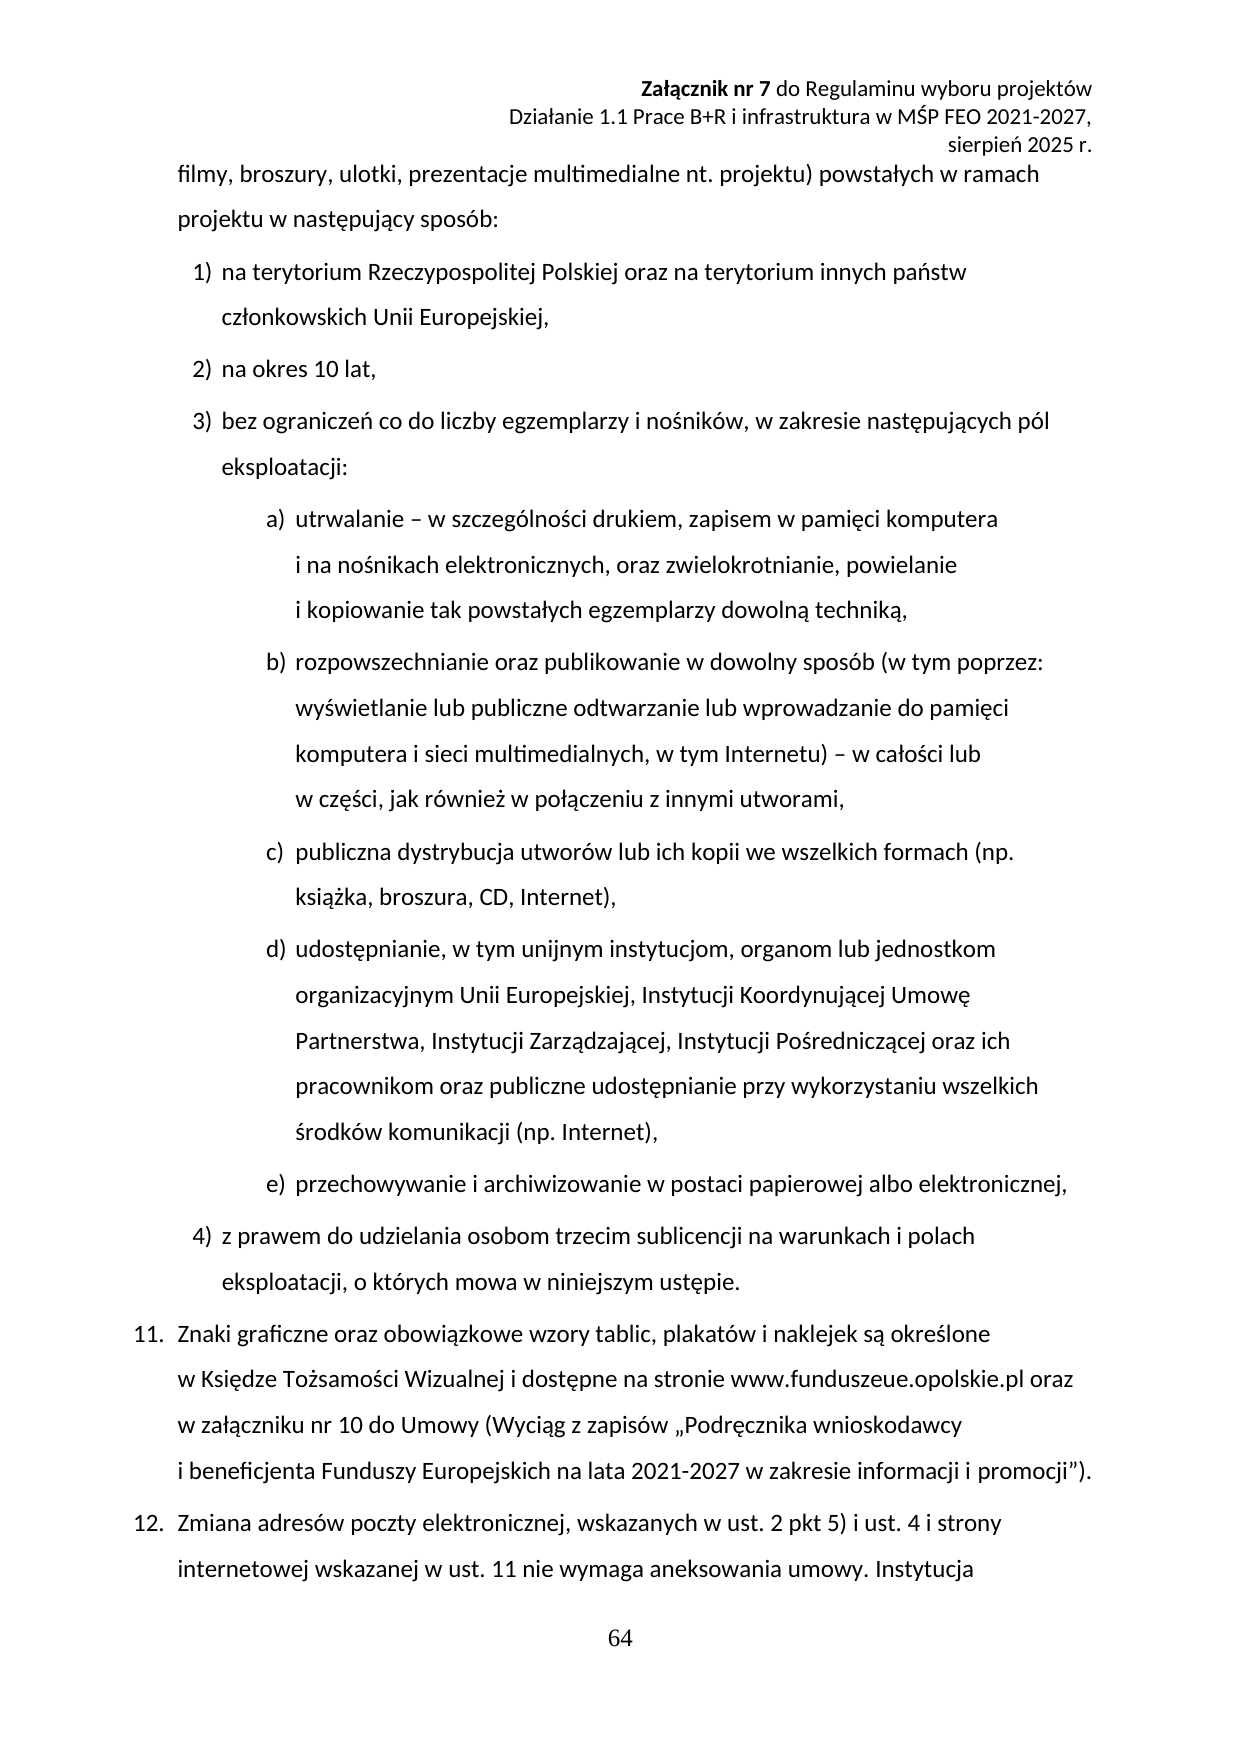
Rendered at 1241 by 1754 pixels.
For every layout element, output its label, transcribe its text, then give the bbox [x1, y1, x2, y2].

text b) rozpowszechnianie oraz publikowanie w dowolny sposób (w tym poprzez: wyświetlanie lub publiczne odtwarzanie lub wprowadzanie do pamięci komputera i sieci multimedialnych, w tym Internetu) – w całości lub w części, jak również w połączeniu z innymi utworami, [266, 646, 1092, 814]
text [133, 1507, 1092, 1583]
text d) udostępnianie, w tym unijnym instytucjom, organom lub jednostkom organizacyjnym Unii Europejskiej, Instytucji Koordynującej Umowę Partnerstwa, Instytucji Zarządzającej, Instytucji Pośredniczącej oraz ich pracownikom oraz publiczne udostępnianie przy wykorzystaniu wszelkich środków komunikacji (np. Internet), [266, 933, 1092, 1147]
text c) publiczna dystrybucja utworów lub ich kopii we wszelkich formach (np. książka, broszura, CD, Internet), [266, 836, 1092, 912]
text 1) na terytorium Rzeczypospolitej Polskiej oraz na terytorium innych państw członkowskich Unii Europejskiej, [192, 256, 1092, 332]
text 11. Znaki graficzne oraz obowiązkowe wzory tablic, plakatów i naklejek są określone w Księdze Tożsamości Wizualnej i dostępne na stronie www.funduszeue.opolskie.pl oraz w załączniku nr 10 do Umowy (Wyciąg z zapisów „Podręcznika wnioskodawcy i beneficjenta Funduszy Europejskich na lata 2021-2027 w zakresie informacji i promocji”). [133, 1318, 1092, 1486]
text a) utrwalanie – w szczególności drukiem, zapisem w pamięci komputera i na nośnikach elektronicznych, oraz zwielokrotnianie, powielanie i kopiowanie tak powstałych egzemplarzy dowolną techniką, [266, 503, 1092, 625]
text e) przechowywanie i archiwizowanie w postaci papierowej albo elektronicznej, [266, 1168, 1092, 1199]
text 4) z prawem do udzielania osobom trzecim sublicencji na warunkach i polach eksploatacji, o których mowa w niniejszym ustępie. [192, 1220, 1092, 1296]
text 2) na okres 10 lat, [148, 353, 1092, 384]
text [133, 158, 1092, 234]
text 3) bez ograniczeń co do liczby egzemplarzy i nośników, w zakresie następujących pól eksploatacji: [192, 405, 1092, 482]
